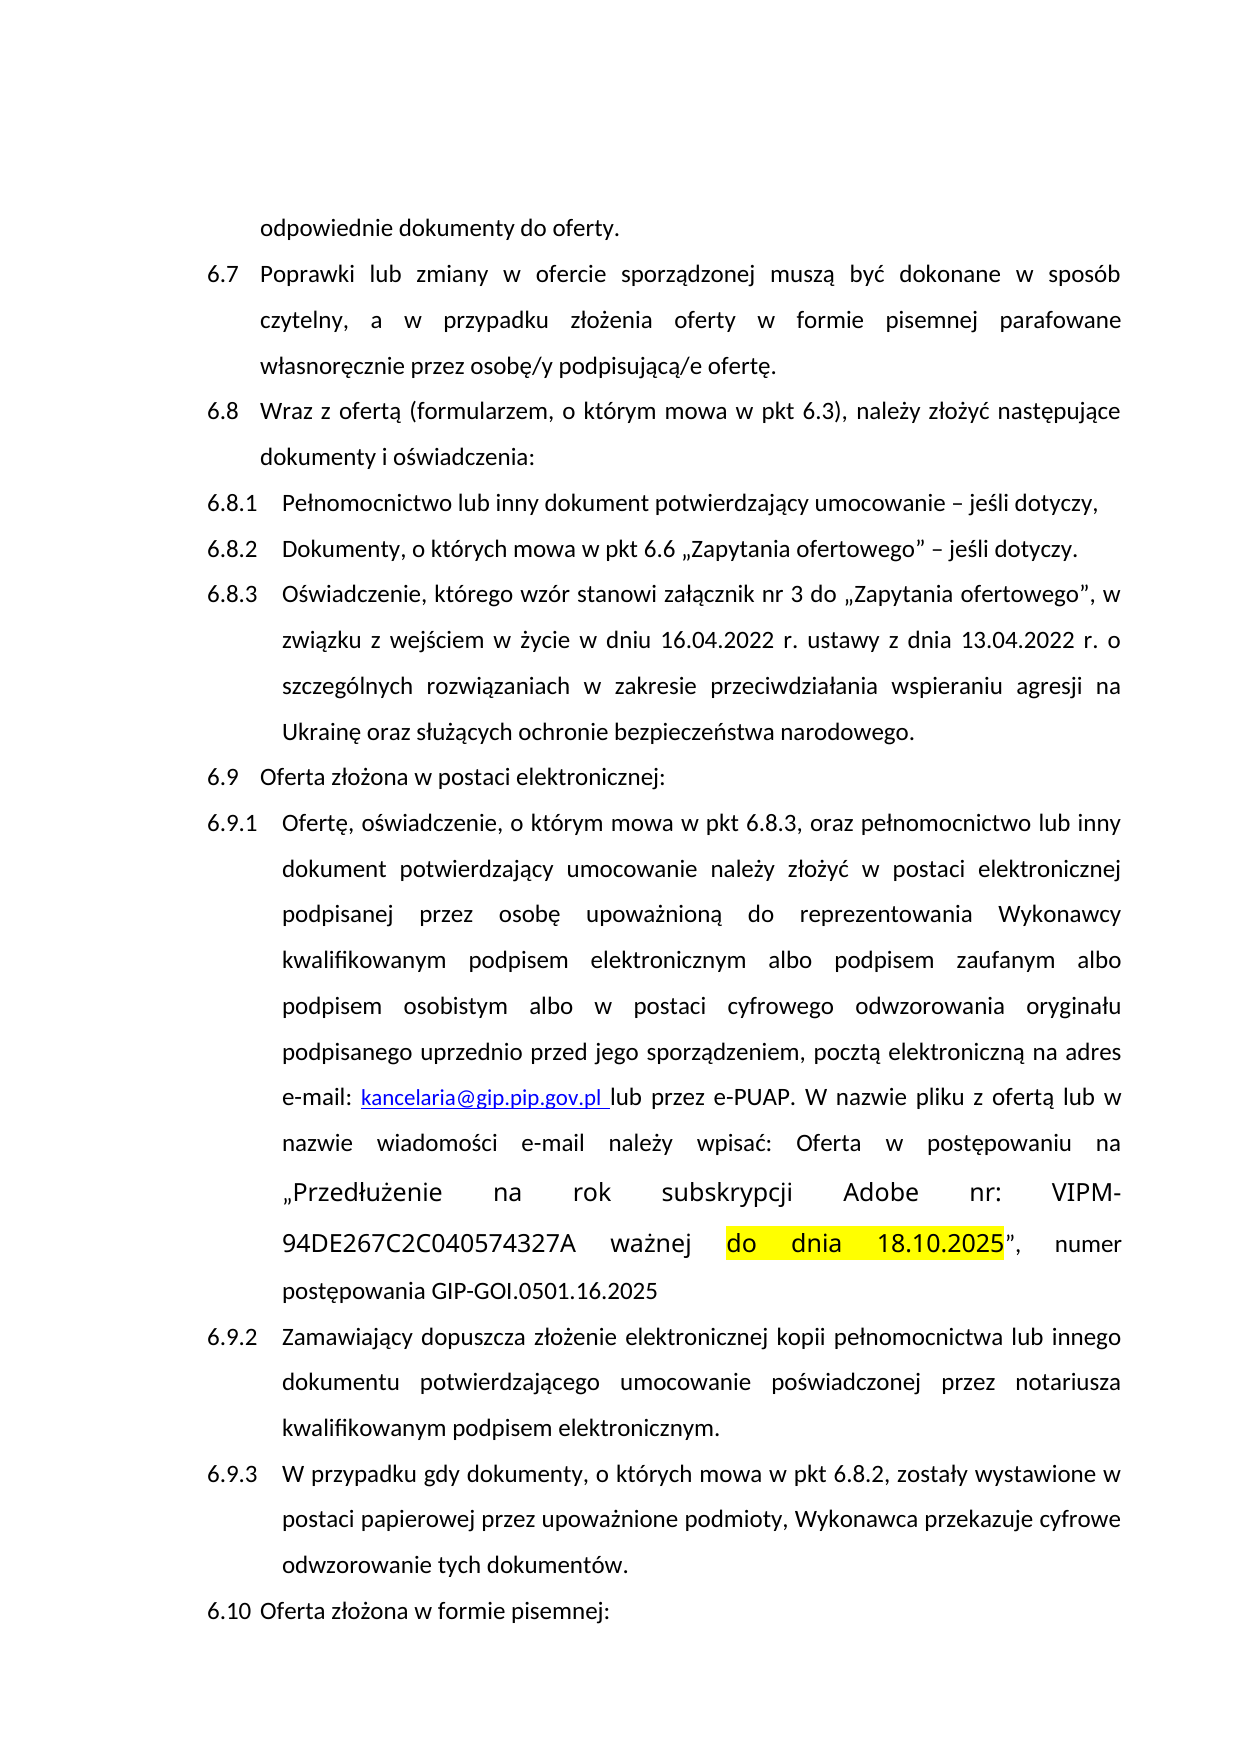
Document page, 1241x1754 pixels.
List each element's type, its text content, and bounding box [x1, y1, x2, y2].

list Oświadczenie, którego wzór stanowi załącznik nr 3 do „Zapytania ofertowego”, w związku z wejściem w życie w dniu 16.04.2022 r. ustawy z dnia 13.04.2022 r. o szczególnych rozwiązaniach w zakresie przeciwdziałania wspieraniu agresji na Ukrainę oraz służących ochronie bezpieczeństwa narodowego. [207, 578, 1122, 746]
list Oferta złożona w formie pisemnej: [207, 1595, 1122, 1626]
list W przypadku gdy dokumenty, o których mowa w pkt 6.8.2, zostały wystawione w postaci papierowej przez upoważnione podmioty, Wykonawca przekazuje cyfrowe odwzorowanie tych dokumentów. [207, 1458, 1122, 1580]
list Oferta złożona w postaci elektronicznej: [207, 761, 1122, 792]
list Dokumenty, o których mowa w pkt 6.6 „Zapytania ofertowego” – jeśli dotyczy. [207, 533, 1122, 563]
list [207, 213, 1122, 243]
list Zamawiający dopuszcza złożenie elektronicznej kopii pełnomocnictwa lub innego dokumentu potwierdzającego umocowanie poświadczonej przez notariusza kwalifikowanym podpisem elektronicznym. [207, 1321, 1122, 1443]
list Ofertę, oświadczenie, o którym mowa w pkt 6.8.3, oraz pełnomocnictwo lub inny dokument potwierdzający umocowanie należy złożyć w postaci elektronicznej podpisanej przez osobę upoważnioną do reprezentowania Wykonawcy kwalifikowanym podpisem elektronicznym albo podpisem zaufanym albo podpisem osobistym albo w postaci cyfrowego odwzorowania oryginału podpisanego uprzednio przed jego sporządzeniem, pocztą elektroniczną na adres e-mail: kancelaria@gip.pip.gov.pl lub przez e-PUAP. W nazwie pliku z ofertą lub w nazwie wiadomości e-mail należy wpisać: Oferta w postępowaniu na „Przedłużenie na rok subskrypcji Adobe nr: VIPM-94DE267C2C040574327A ważnej do dnia 18.10.2025”, numer postępowania GIP-GOI.0501.16.2025 [207, 807, 1122, 1306]
list Poprawki lub zmiany w ofercie sporządzonej muszą być dokonane w sposób czytelny, a w przypadku złożenia oferty w formie pisemnej parafowane własnoręcznie przez osobę/y podpisującą/e ofertę. [207, 258, 1122, 380]
list Pełnomocnictwo lub inny dokument potwierdzający umocowanie – jeśli dotyczy, [207, 487, 1122, 517]
list Wraz z ofertą (formularzem, o którym mowa w pkt 6.3), należy złożyć następujące dokumenty i oświadczenia: [207, 396, 1122, 472]
